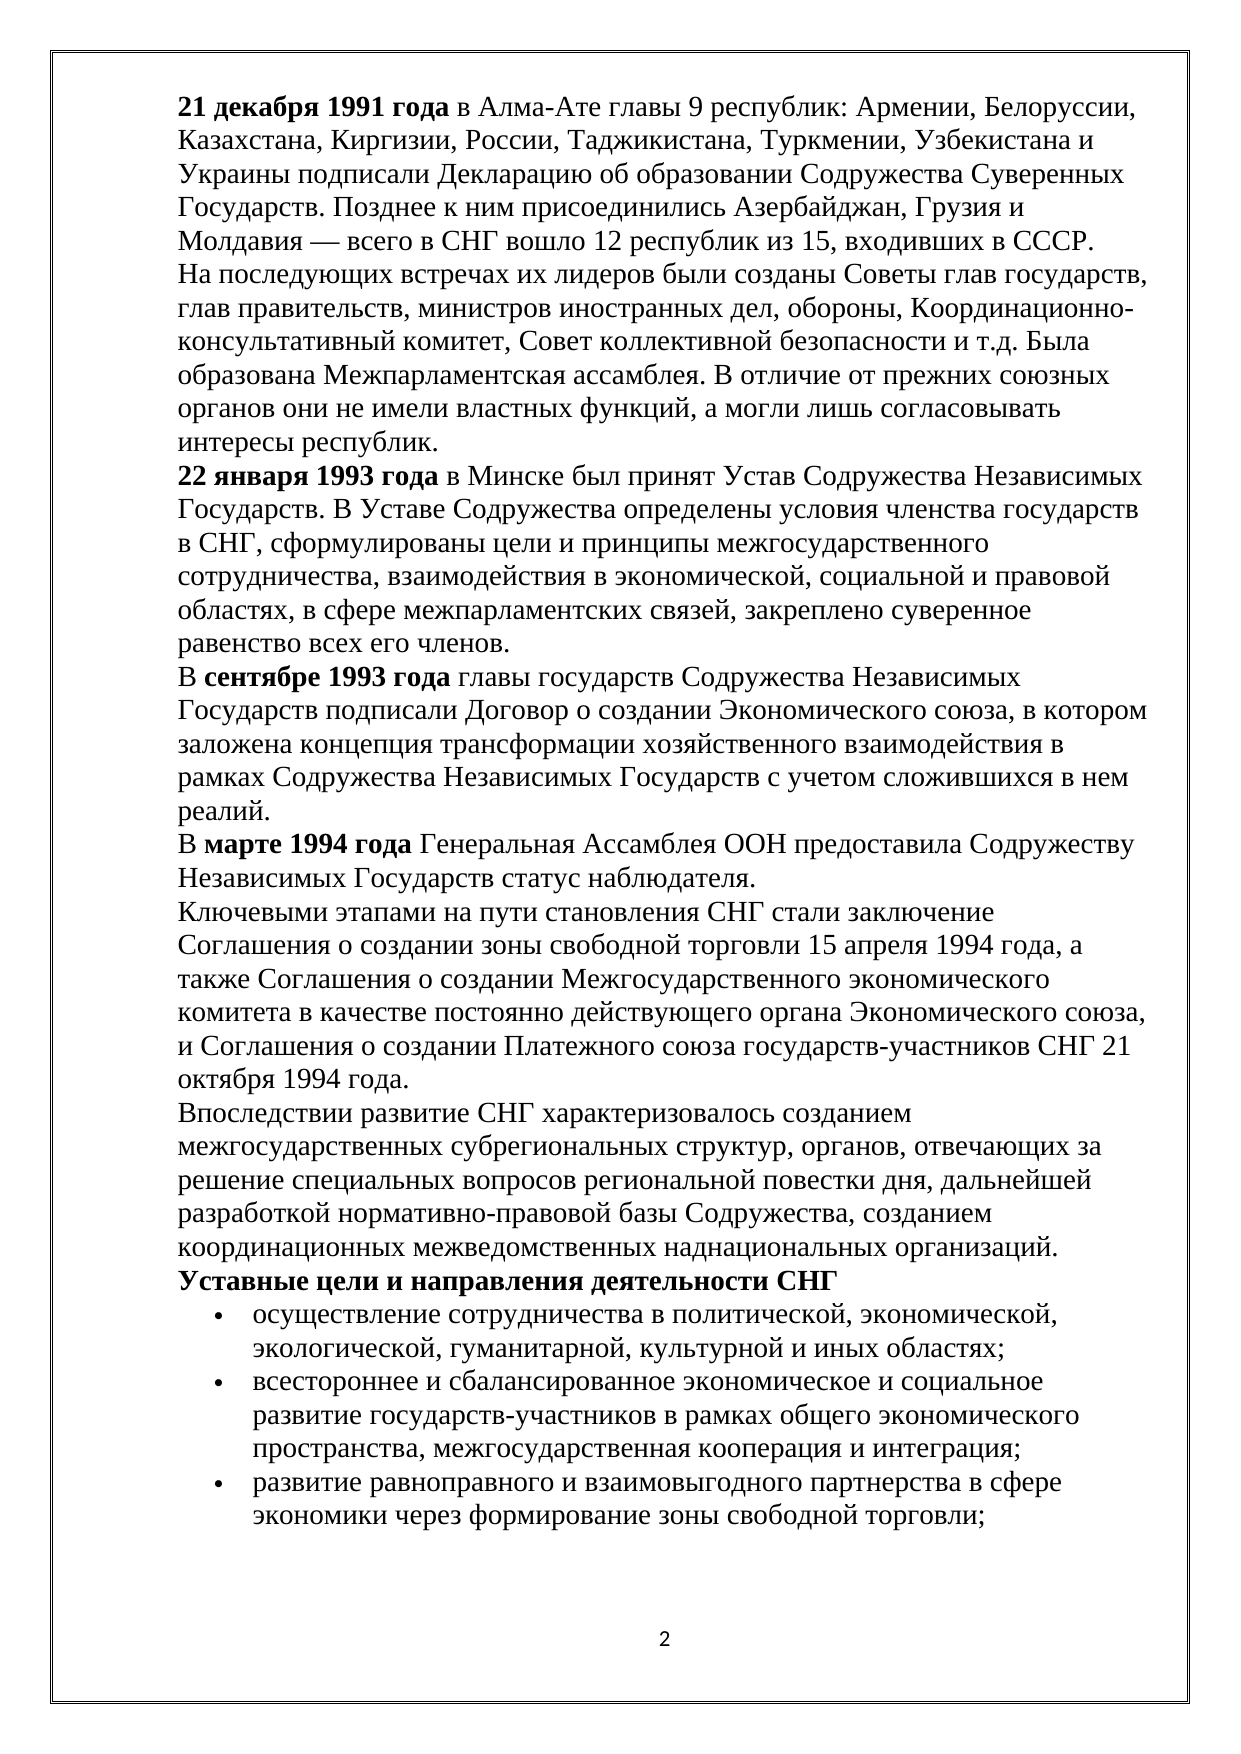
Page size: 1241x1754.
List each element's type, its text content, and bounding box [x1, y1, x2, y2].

list осуществление сотрудничества в политической, экономической, экологической, гуманитарной, культурной и иных областях; [215, 1296, 1152, 1363]
text Ключевыми этапами на пути становления СНГ стали заключение Соглашения о создании зоны свободной торговли 15 апреля 1994 года, а также Соглашения о создании Межгосударственного экономического комитета в качестве постоянно действующего органа Экономического союза, и Соглашения о создании Платежного союза государств-участников СНГ 21 октября 1994 года. [177, 894, 1152, 1095]
text В марте 1994 года Генеральная Ассамблея ООН предоставила Содружеству Независимых Государств статус наблюдателя. [177, 827, 1152, 894]
list развитие равноправного и взаимовыгодного партнерства в сфере экономики через формирование зоны свободной торговли; [215, 1464, 1152, 1531]
list всестороннее и сбалансированное экономическое и социальное развитие государств-участников в рамках общего экономического пространства, межгосударственная кооперация и интеграция; [215, 1363, 1152, 1464]
text На последующих встречах их лидеров были созданы Советы глав государств, глав правительств, министров иностранных дел, обороны, Координационно-консультативный комитет, Совет коллективной безопасности и т.д. Была образована Межпарламентская ассамблея. В отличие от прежних союзных органов они не имели властных функций, а могли лишь согласовывать интересы республик. [177, 256, 1152, 458]
text Уставные цели и направления деятельности СНГ [177, 1263, 1152, 1296]
text 22 января 1993 года в Минске был принят Устав Содружества Независимых Государств. В Уставе Содружества определены условия членства государств в СНГ, сформулированы цели и принципы межгосударственного сотрудничества, взаимодействия в экономической, социальной и правовой областях, в сфере межпарламентских связей, закреплено суверенное равенство всех его членов. [177, 458, 1152, 659]
text Впоследствии развитие СНГ характеризовалось созданием межгосударственных субрегиональных структур, органов, отвечающих за решение специальных вопросов региональной повестки дня, дальнейшей разработкой нормативно-правовой базы Содружества, созданием координационных межведомственных наднациональных организаций. [177, 1095, 1152, 1263]
text В сентябре 1993 года главы государств Содружества Независимых Государств подписали Договор о создании Экономического союза, в котором заложена концепция трансформации хозяйственного взаимодействия в рамках Содружества Независимых Государств с учетом сложившихся в нем реалий. [177, 659, 1152, 827]
text 21 декабря 1991 года в Алма-Ате главы 9 республик: Армении, Белоруссии, Казахстана, Киргизии, России, Таджикистана, Туркмении, Узбекистана и Украины подписали Декларацию об образовании Содружества Суверенных Государств. Позднее к ним присоединились Азербайджан, Грузия и Молдавия — всего в СНГ вошло 12 республик из 15, входивших в СССР. [177, 89, 1152, 256]
